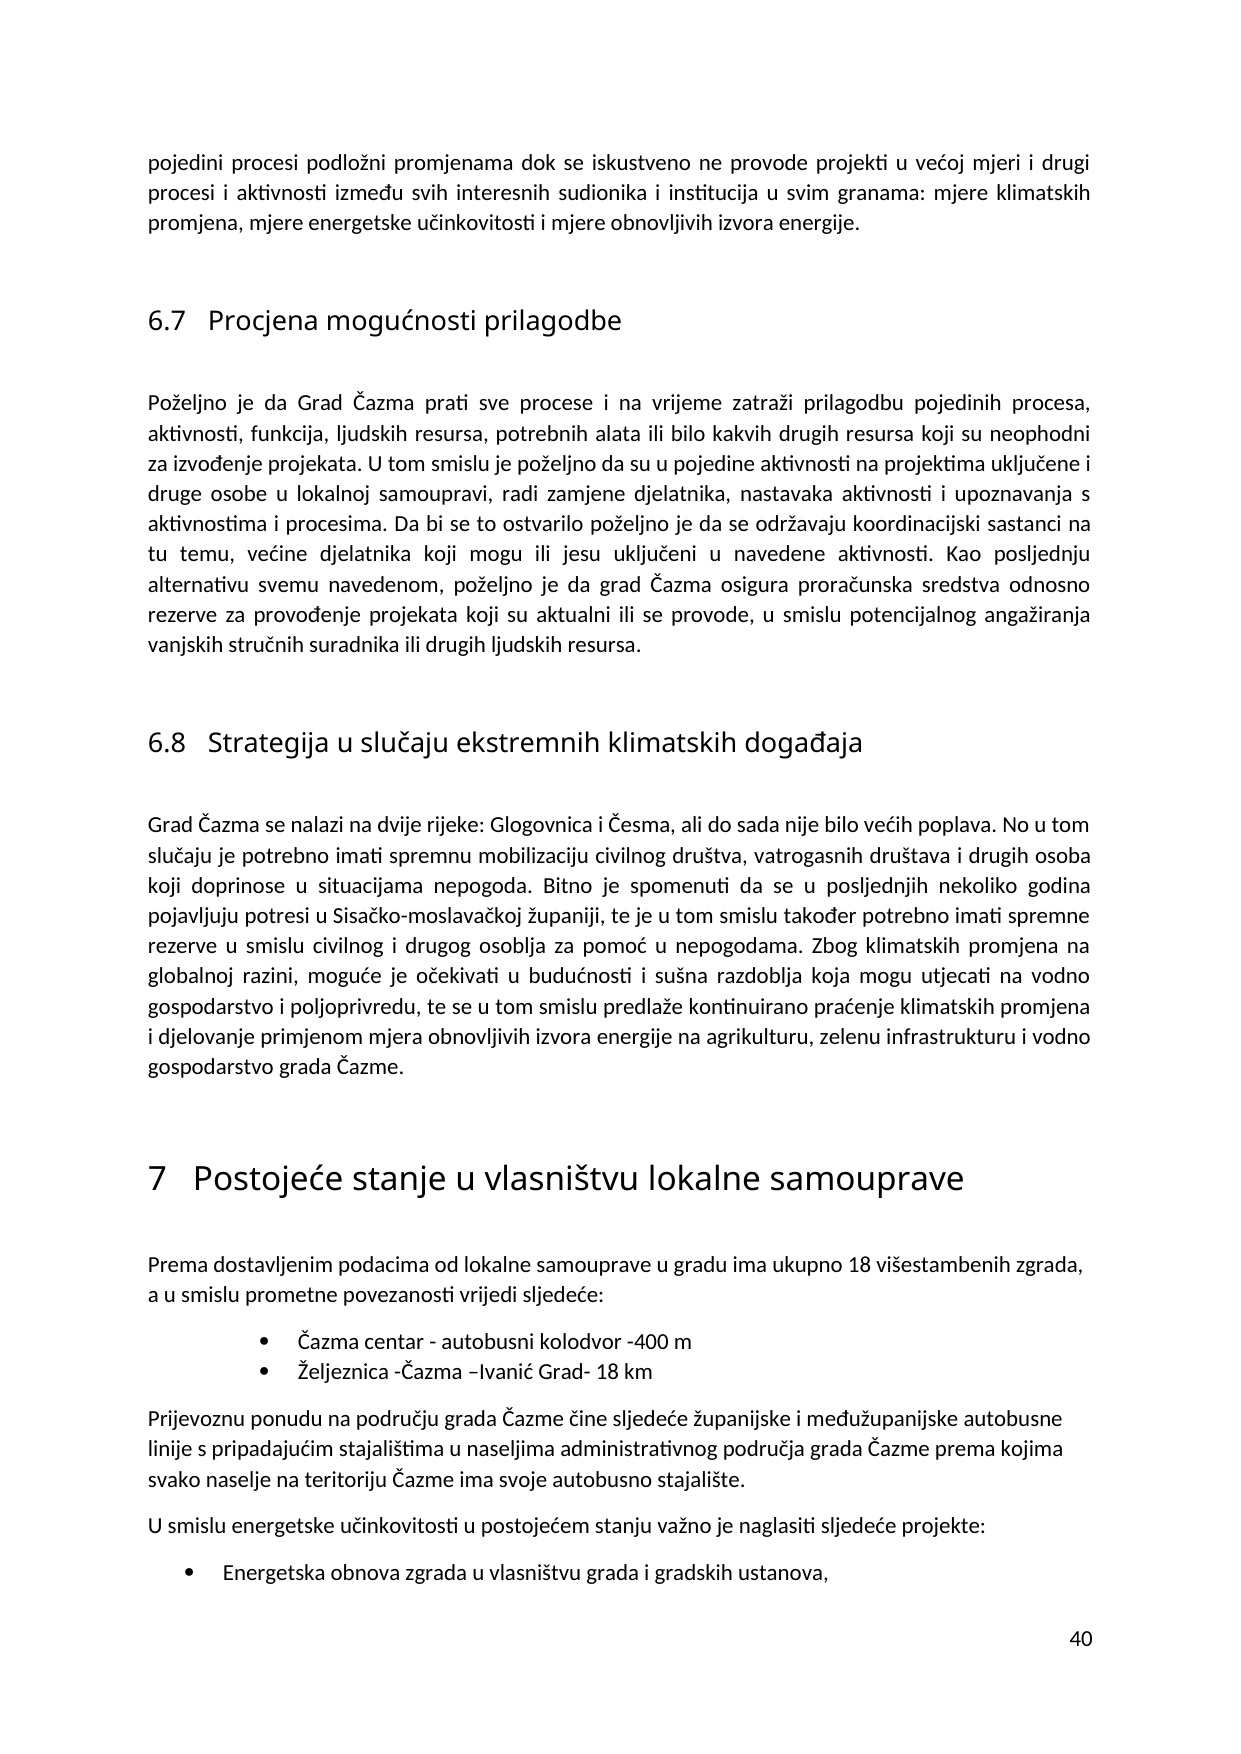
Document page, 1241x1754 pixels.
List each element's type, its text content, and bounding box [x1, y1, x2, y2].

list Željeznica -Čazma –Ivanić Grad- 18 km [260, 1357, 1092, 1386]
subtitle Strategija u slučaju ekstremnih klimatskih događaja [148, 724, 1092, 761]
text U smislu energetske učinkovitosti u postojećem stanju važno je naglasiti sljedeće projekte: [148, 1512, 1092, 1540]
list Energetska obnova zgrada u vlasništvu grada i gradskih ustanova, [185, 1558, 1092, 1587]
text Grad Čazma se nalazi na dvije rijeke: Glogovnica i Česma, ali do sada nije bilo većih poplava. No u tom slučaju je potrebno imati spremnu mobilizaciju civilnog društva, vatrogasnih društava i drugih osoba koji doprinose u situacijama nepogoda. Bitno je spomenuti da se u posljednjih nekoliko godina pojavljuju potresi u Sisačko-moslavačkoj županiji, te je u tom smislu također potrebno imati spremne rezerve u smislu civilnog i drugog osoblja za pomoć u nepogodama. Zbog klimatskih promjena na globalnoj razini, moguće je očekivati u budućnosti i sušna razdoblja koja mogu utjecati na vodno gospodarstvo i poljoprivredu, te se u tom smislu predlaže kontinuirano praćenje klimatskih promjena i djelovanje primjenom mjera obnovljivih izvora energije na agrikulturu, zelenu infrastrukturu i vodno gospodarstvo grada Čazme. [148, 811, 1092, 1080]
list Čazma centar - autobusni kolodvor -400 m [260, 1327, 1092, 1355]
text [148, 148, 1092, 236]
subtitle Postojeće stanje u vlasništvu lokalne samouprave [148, 1154, 1092, 1200]
text Poželjno je da Grad Čazma prati sve procese i na vrijeme zatraži prilagodbu pojedinih procesa, aktivnosti, funkcija, ljudskih resursa, potrebnih alata ili bilo kakvih drugih resursa koji su neophodni za izvođenje projekata. U tom smislu je poželjno da su u pojedine aktivnosti na projektima uključene i druge osobe u lokalnoj samoupravi, radi zamjene djelatnika, nastavaka aktivnosti i upoznavanja s aktivnostima i procesima. Da bi se to ostvarilo poželjno je da se održavaju koordinacijski sastanci na tu temu, većine djelatnika koji mogu ili jesu uključeni u navedene aktivnosti. Kao posljednju alternativu svemu navedenom, poželjno je da grad Čazma osigura proračunska sredstva odnosno rezerve za provođenje projekata koji su aktualni ili se provode, u smislu potencijalnog angažiranja vanjskih stručnih suradnika ili drugih ljudskih resursa. [148, 388, 1092, 658]
text Prijevoznu ponudu na području grada Čazme čine sljedeće županijske i međužupanijske autobusne linije s pripadajućim stajalištima u naseljima administrativnog područja grada Čazme prema kojima svako naselje na teritoriju Čazme ima svoje autobusno stajalište. [148, 1404, 1092, 1493]
text Prema dostavljenim podacima od lokalne samouprave u gradu ima ukupno 18 višestambenih zgrada, a u smislu prometne povezanosti vrijedi sljedeće: [148, 1250, 1092, 1308]
subtitle Procjena mogućnosti prilagodbe [148, 302, 1092, 339]
